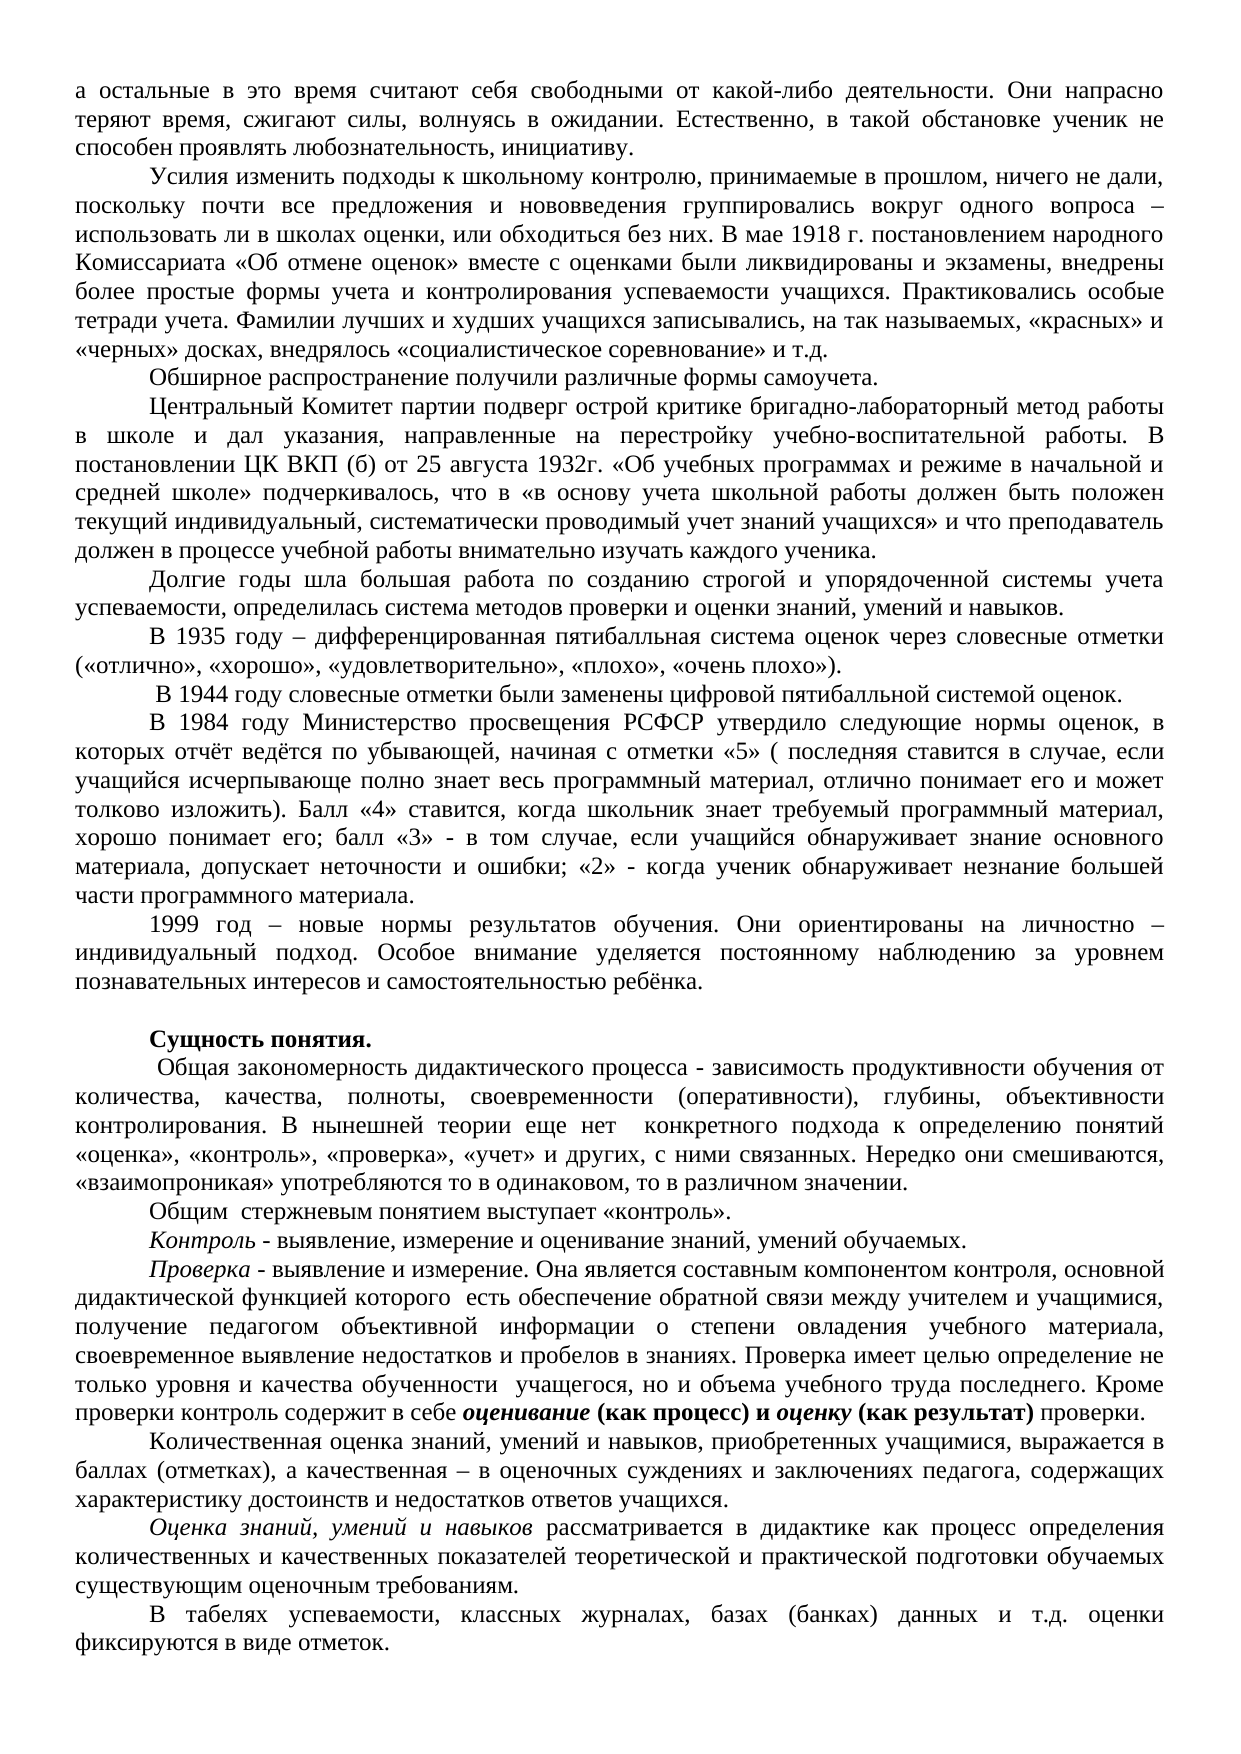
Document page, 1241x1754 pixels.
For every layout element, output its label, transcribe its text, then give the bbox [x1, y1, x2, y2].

text Центральный Комитет партии подверг острой критике бригадно-лабораторный метод работы в школе и дал указания, направленные на перестройку учебно-воспитательной работы. В постановлении ЦК ВКП (б) от 25 августа 1932г. «Об учебных программах и режиме в начальной и средней школе» подчеркивалось, что в «в основу учета школьной работы должен быть положен текущий индивидуальный, систематически проводимый учет знаний учащихся» и что преподаватель должен в процессе учебной работы внимательно изучать каждого ученика. [75, 391, 1165, 564]
text Контроль - выявление, измерение и оценивание знаний, умений обучаемых. [75, 1225, 1165, 1254]
text Сущность понятия. [75, 1024, 1165, 1052]
text Обширное распространение получили различные формы самоучета. [75, 362, 1165, 391]
text 1999 год – новые нормы результатов обучения. Они ориентированы на личностно – индивидуальный подход. Особое внимание уделяется постоянному наблюдению за уровнем познавательных интересов и самостоятельностью ребёнка. [75, 909, 1165, 995]
text Оценка знаний, умений и навыков рассматривается в дидактике как процесс определения количественных и качественных показателей теоретической и практической подготовки обучаемых существующим оценочным требованиям. [75, 1512, 1165, 1599]
text Общая закономерность дидактического процесса - зависимость продуктивности обучения от количества, качества, полноты, своевременности (оперативности), глубины, объективности контролирования. В нынешней теории еще нет конкретного подхода к определению понятий «оценка», «контроль», «проверка», «учет» и других, с ними связанных. Нередко они смешиваются, «взаимопроникая» употребляются то в одинаковом, то в различном значении. [75, 1052, 1165, 1196]
text Количественная оценка знаний, умений и навыков, приобретенных учащимися, выражается в баллах (отметках), а качественная – в оценочных суждениях и заключениях педагога, содержащих характеристику достоинств и недостатков ответов учащихся. [75, 1426, 1165, 1512]
text В 1984 году Министерство просвещения РСФСР утвердило следующие нормы оценок, в которых отчёт ведётся по убывающей, начиная с отметки «5» ( последняя ставится в случае, если учащийся исчерпывающе полно знает весь программный материал, отлично понимает его и может толково изложить). Балл «4» ставится, когда школьник знает требуемый программный материал, хорошо понимает его; балл «3» - в том случае, если учащийся обнаруживает знание основного материала, допускает неточности и ошибки; «2» - когда ученик обнаруживает незнание большей части программного материала. [75, 707, 1165, 909]
text В 1944 году словесные отметки были заменены цифровой пятибалльной системой оценок. [75, 679, 1165, 707]
text Проверка - выявление и измерение. Она является составным компонентом контроля, основной дидактической функцией которого есть обеспечение обратной связи между учителем и учащимися, получение педагогом объективной информации о степени овладения учебного материала, своевременное выявление недостатков и пробелов в знаниях. Проверка имеет целью определение не только уровня и качества обученности учащегося, но и объема учебного труда последнего. Кроме проверки контроль содержит в себе оценивание (как процесс) и оценку (как результат) проверки. [75, 1254, 1165, 1426]
text В табелях успеваемости, классных журналах, базах (банках) данных и т.д. оценки фиксируются в виде отметок. [75, 1599, 1165, 1656]
text Общим стержневым понятием выступает «контроль». [75, 1196, 1165, 1225]
text Усилия изменить подходы к школьному контролю, принимаемые в прошлом, ничего не дали, поскольку почти все предложения и нововведения группировались вокруг одного вопроса – использовать ли в школах оценки, или обходиться без них. В мае 1918 г. постановлением народного Комиссариата «Об отмене оценок» вместе с оценками были ликвидированы и экзамены, внедрены более простые формы учета и контролирования успеваемости учащихся. Практиковались особые тетради учета. Фамилии лучших и худших учащихся записывались, на так называемых, «красных» и «черных» досках, внедрялось «социалистическое соревнование» и т.д. [75, 161, 1165, 362]
text Долгие годы шла большая работа по созданию строгой и упорядоченной системы учета успеваемости, определилась система методов проверки и оценки знаний, умений и навыков. [75, 564, 1165, 621]
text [75, 75, 1165, 161]
text В 1935 году – дифференцированная пятибалльная система оценок через словесные отметки («отлично», «хорошо», «удовлетворительно», «плохо», «очень плохо»). [75, 621, 1165, 679]
